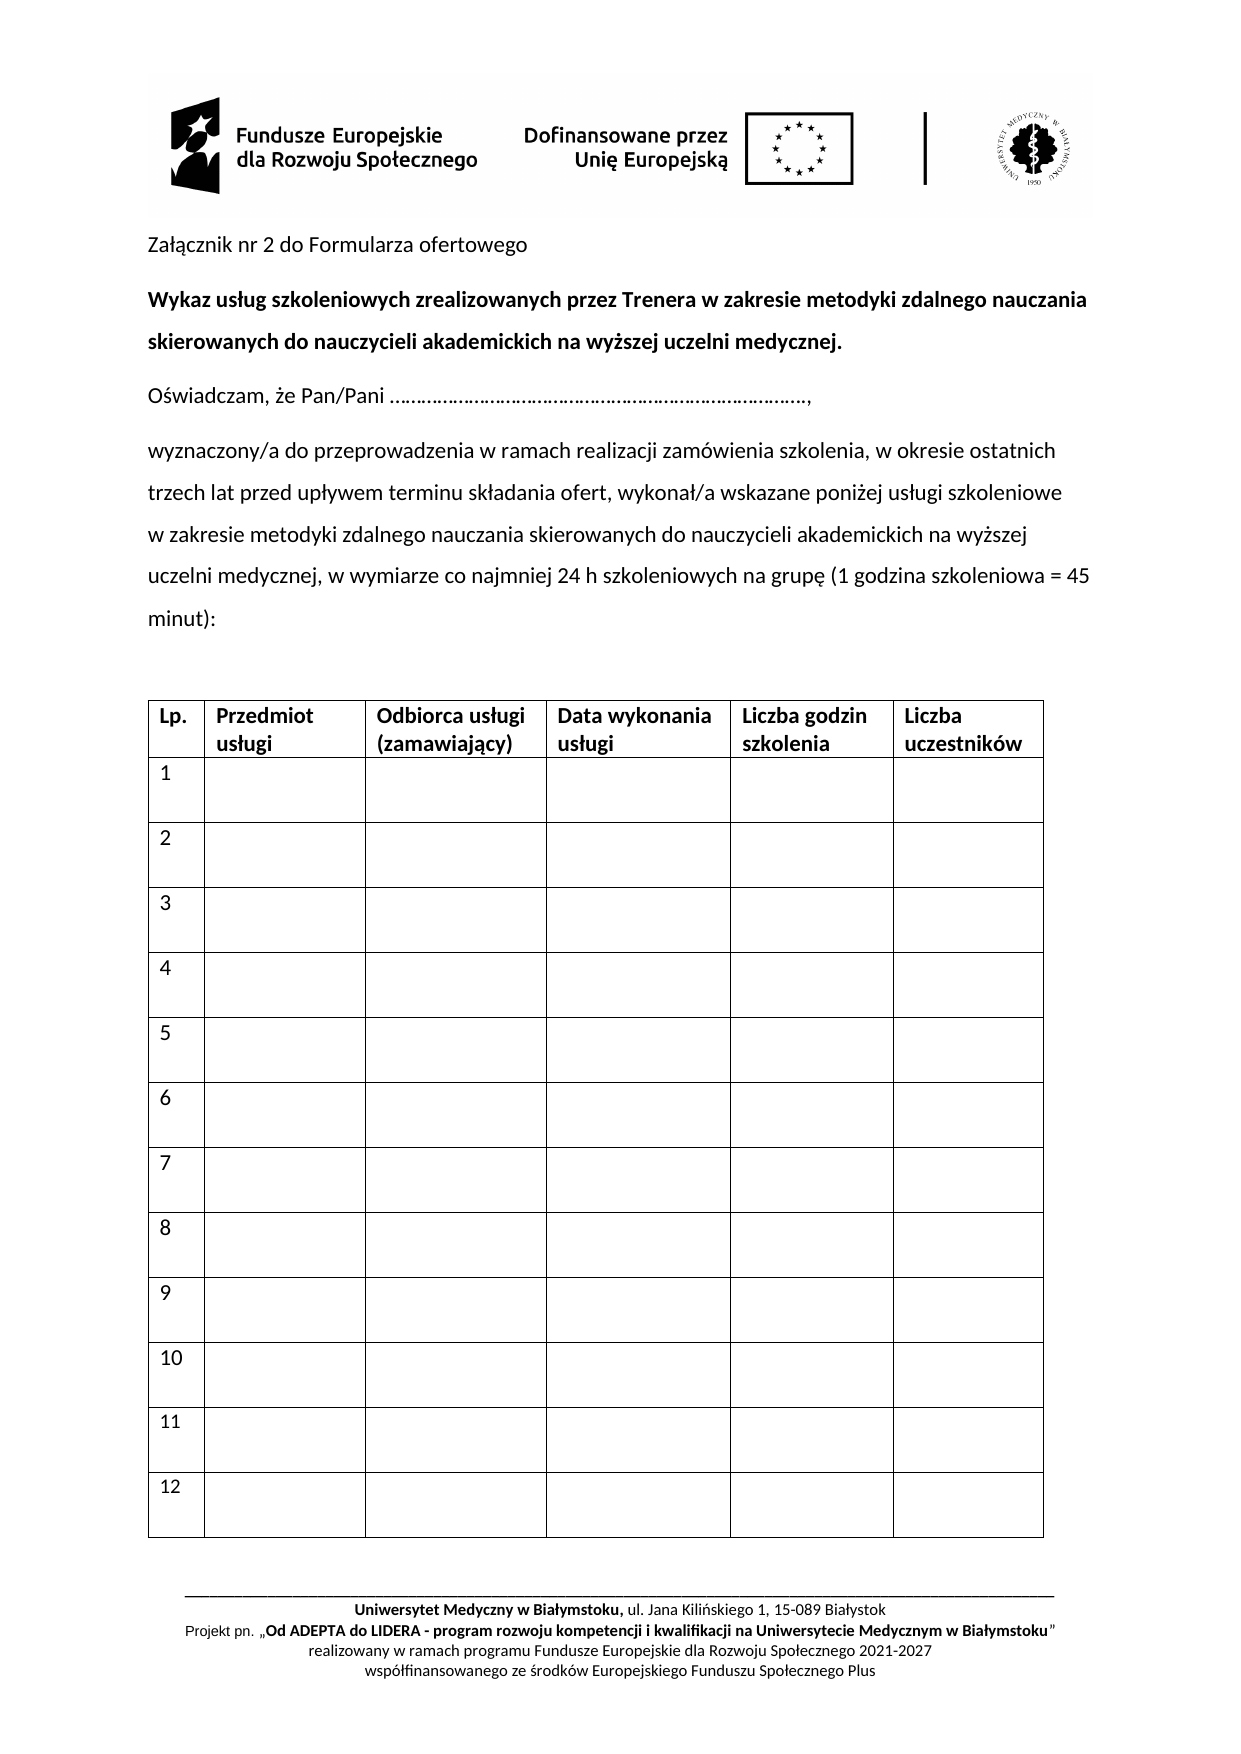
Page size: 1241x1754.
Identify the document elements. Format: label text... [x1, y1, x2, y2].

table_cell [205, 1148, 365, 1212]
table_cell [547, 758, 730, 822]
table_cell [731, 758, 893, 822]
table_cell [366, 1148, 546, 1212]
table_cell 4 [149, 953, 204, 1017]
table_cell [205, 823, 365, 887]
text Oświadczam, że Pan/Pani ……………………………………………………………………., [148, 381, 1093, 409]
table_cell [205, 758, 365, 822]
table_cell [731, 1148, 893, 1212]
table_cell [205, 1278, 365, 1342]
table_cell [547, 823, 730, 887]
table_header Liczba uczestników [894, 701, 1043, 757]
table_cell [205, 1213, 365, 1277]
table_cell [894, 823, 1043, 887]
table_cell [205, 1343, 365, 1407]
table_cell [547, 1278, 730, 1342]
table_cell [547, 1408, 730, 1472]
table_cell [205, 1408, 365, 1472]
table_cell [731, 1018, 893, 1082]
table_header Lp. [149, 701, 204, 757]
table_cell [894, 953, 1043, 1017]
table_cell 10 [149, 1343, 204, 1407]
table_cell [731, 1473, 893, 1537]
text Wykaz usług szkoleniowych zrealizowanych przez Trenera w zakresie metodyki zdalnego nauczania skierowanych do nauczycieli akademickich na wyższej uczelni medycznej. [148, 285, 1093, 355]
table_cell [366, 823, 546, 887]
picture [147, 73, 1093, 218]
table_header Liczba godzin szkolenia [731, 701, 893, 757]
table_cell [366, 1213, 546, 1277]
table_cell 11 [149, 1408, 204, 1472]
table_cell [894, 1148, 1043, 1212]
table_cell [731, 1213, 893, 1277]
table_cell [894, 888, 1043, 952]
text wyznaczony/a do przeprowadzenia w ramach realizacji zamówienia szkolenia, w okresie ostatnich trzech lat przed upływem terminu składania ofert, wykonał/a wskazane poniżej usługi szkoleniowe w zakresie metodyki zdalnego nauczania skierowanych do nauczycieli akademickich na wyższej uczelni medycznej, w wymiarze co najmniej 24 h szkoleniowych na grupę (1 godzina szkoleniowa = 45 minut): [148, 436, 1093, 632]
table_cell [731, 888, 893, 952]
table_cell [731, 823, 893, 887]
table_cell 6 [149, 1083, 204, 1147]
table_cell [547, 953, 730, 1017]
table_cell [366, 1083, 546, 1147]
table_cell 2 [149, 823, 204, 887]
table_cell 1 [149, 758, 204, 822]
table_cell [366, 1343, 546, 1407]
table_cell [366, 758, 546, 822]
table_cell [366, 1278, 546, 1342]
table_cell [894, 1473, 1043, 1537]
table_cell [366, 1473, 546, 1537]
table_cell [731, 1408, 893, 1472]
table_cell [205, 953, 365, 1017]
table_cell [894, 1408, 1043, 1472]
table_cell [894, 1278, 1043, 1342]
table_cell [731, 1083, 893, 1147]
table_cell [547, 1083, 730, 1147]
table_cell [547, 1213, 730, 1277]
table_header Przedmiot usługi [205, 701, 365, 757]
table_cell [894, 1343, 1043, 1407]
table_header Data wykonania usługi [547, 701, 730, 757]
table_cell [894, 1083, 1043, 1147]
table_cell [547, 1148, 730, 1212]
table_cell [547, 1473, 730, 1537]
table_cell [205, 1018, 365, 1082]
table_cell [366, 953, 546, 1017]
table_cell [731, 1278, 893, 1342]
table_cell 3 [149, 888, 204, 952]
table_cell 5 [149, 1018, 204, 1082]
table_cell [547, 888, 730, 952]
table_cell [731, 1343, 893, 1407]
table_cell [894, 1018, 1043, 1082]
table_cell [205, 1083, 365, 1147]
table_cell 12 [149, 1473, 204, 1537]
table_cell 7 [149, 1148, 204, 1212]
table_cell [547, 1018, 730, 1082]
table_cell 9 [149, 1278, 204, 1342]
table_cell 8 [149, 1213, 204, 1277]
table_cell [894, 758, 1043, 822]
table_cell [205, 888, 365, 952]
text Załącznik nr 2 do Formularza ofertowego [148, 230, 1093, 258]
table_cell [547, 1343, 730, 1407]
table_cell [366, 1018, 546, 1082]
table_cell [731, 953, 893, 1017]
table_cell [894, 1213, 1043, 1277]
table_cell [205, 1473, 365, 1537]
table_cell [366, 1408, 546, 1472]
table_header Odbiorca usługi (zamawiający) [366, 701, 546, 757]
table_cell [366, 888, 546, 952]
